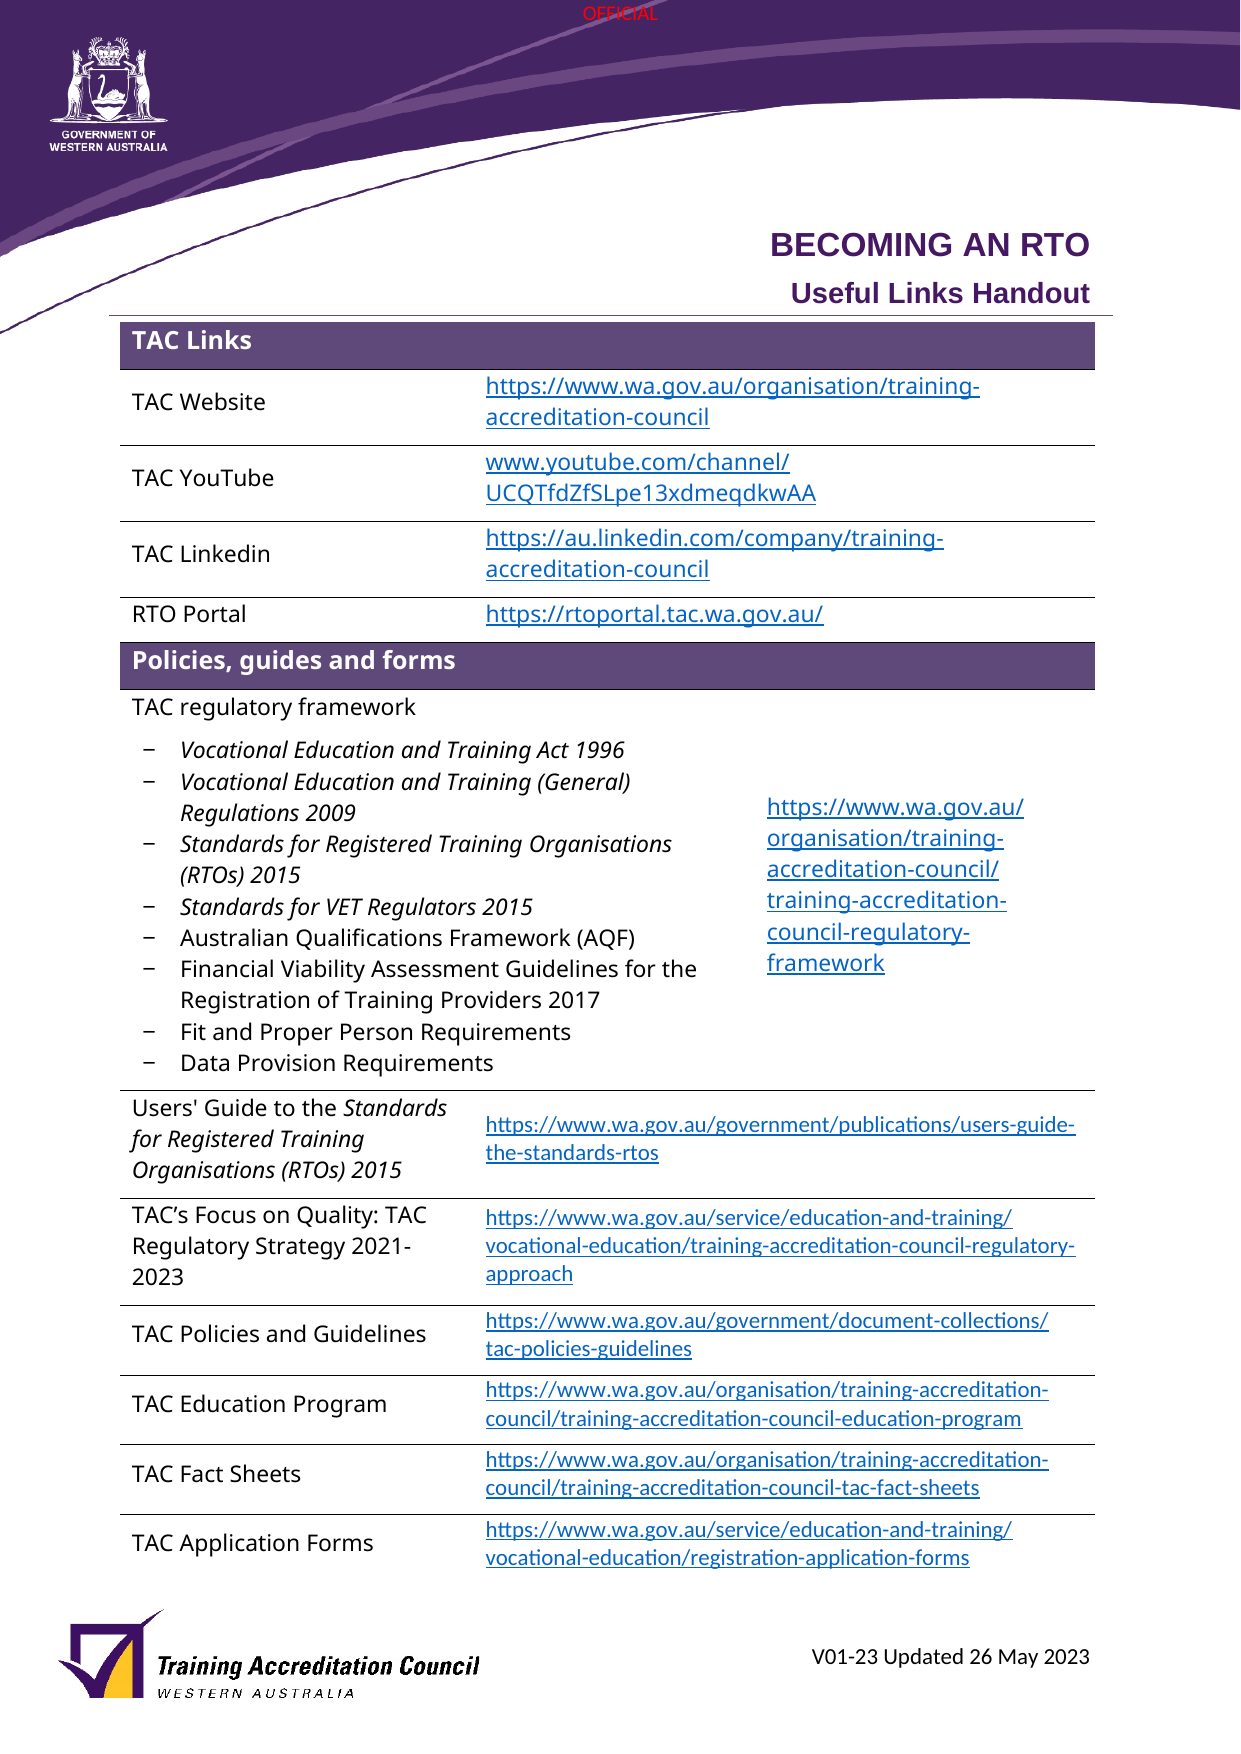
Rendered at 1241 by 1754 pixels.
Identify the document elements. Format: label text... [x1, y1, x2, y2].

table_cell https://www.wa.gov.au/organisation/training-accreditation-council/training-accreditation-council-education-program [474, 1376, 1095, 1444]
table_cell TAC Application Forms [120, 1515, 474, 1583]
table_cell TAC Policies and Guidelines [120, 1306, 474, 1374]
picture [0, 0, 1241, 359]
table_cell www.youtube.com/channel/UCQTfdZfSLpe13xdmeqdkwAA [474, 446, 1095, 521]
table_header TAC Links [120, 322, 1095, 369]
table_cell https://www.wa.gov.au/organisation/training-accreditation-council/training-accreditation-council-regulatory-framework [755, 690, 1095, 1090]
table_cell TAC regulatory framework Vocational Education and Training Act 1996 Vocational Education and Training (General) Regulations 2009 Standards for Registered Training Organisations (RTOs) 2015 Standards for VET Regulators 2015 Australian Qualifications Framework (AQF) Financial Viability Assessment Guidelines for the Registration of Training Providers 2017 Fit and Proper Person Requirements Data Provision Requirements [120, 690, 755, 1090]
table_cell TAC Fact Sheets [120, 1445, 474, 1514]
table_cell TAC YouTube [120, 446, 474, 521]
table_cell https://www.wa.gov.au/government/document-collections/tac-policies-guidelines [474, 1306, 1095, 1374]
text Useful Links Handout [150, 276, 1090, 310]
picture [57, 1608, 480, 1698]
table_cell https://www.wa.gov.au/service/education-and-training/vocational-education/training-accreditation-council-regulatory-approach [474, 1199, 1095, 1305]
table_cell https://au.linkedin.com/company/training-accreditation-council [474, 522, 1095, 597]
table_cell https://www.wa.gov.au/government/publications/users-guide-the-standards-rtos [474, 1091, 1095, 1198]
table_cell Users' Guide to the Standards for Registered Training Organisations (RTOs) 2015 [120, 1091, 474, 1198]
table_cell https://www.wa.gov.au/service/education-and-training/vocational-education/registration-application-forms [474, 1515, 1095, 1583]
table_cell TAC Website [120, 370, 474, 445]
table_cell Policies, guides and forms [120, 643, 1095, 689]
table_cell RTO Portal [120, 598, 474, 642]
table_cell https://www.wa.gov.au/organisation/training-accreditation-council [474, 370, 1095, 445]
table_cell TAC Education Program [120, 1376, 474, 1444]
text BECOMING AN RTO [150, 225, 1090, 264]
table_cell TAC’s Focus on Quality: TAC Regulatory Strategy 2021-2023 [120, 1199, 474, 1305]
table_cell https://www.wa.gov.au/organisation/training-accreditation-council/training-accreditation-council-tac-fact-sheets [474, 1445, 1095, 1514]
table_cell https://rtoportal.tac.wa.gov.au/ [474, 598, 1095, 642]
table_cell TAC Linkedin [120, 522, 474, 597]
